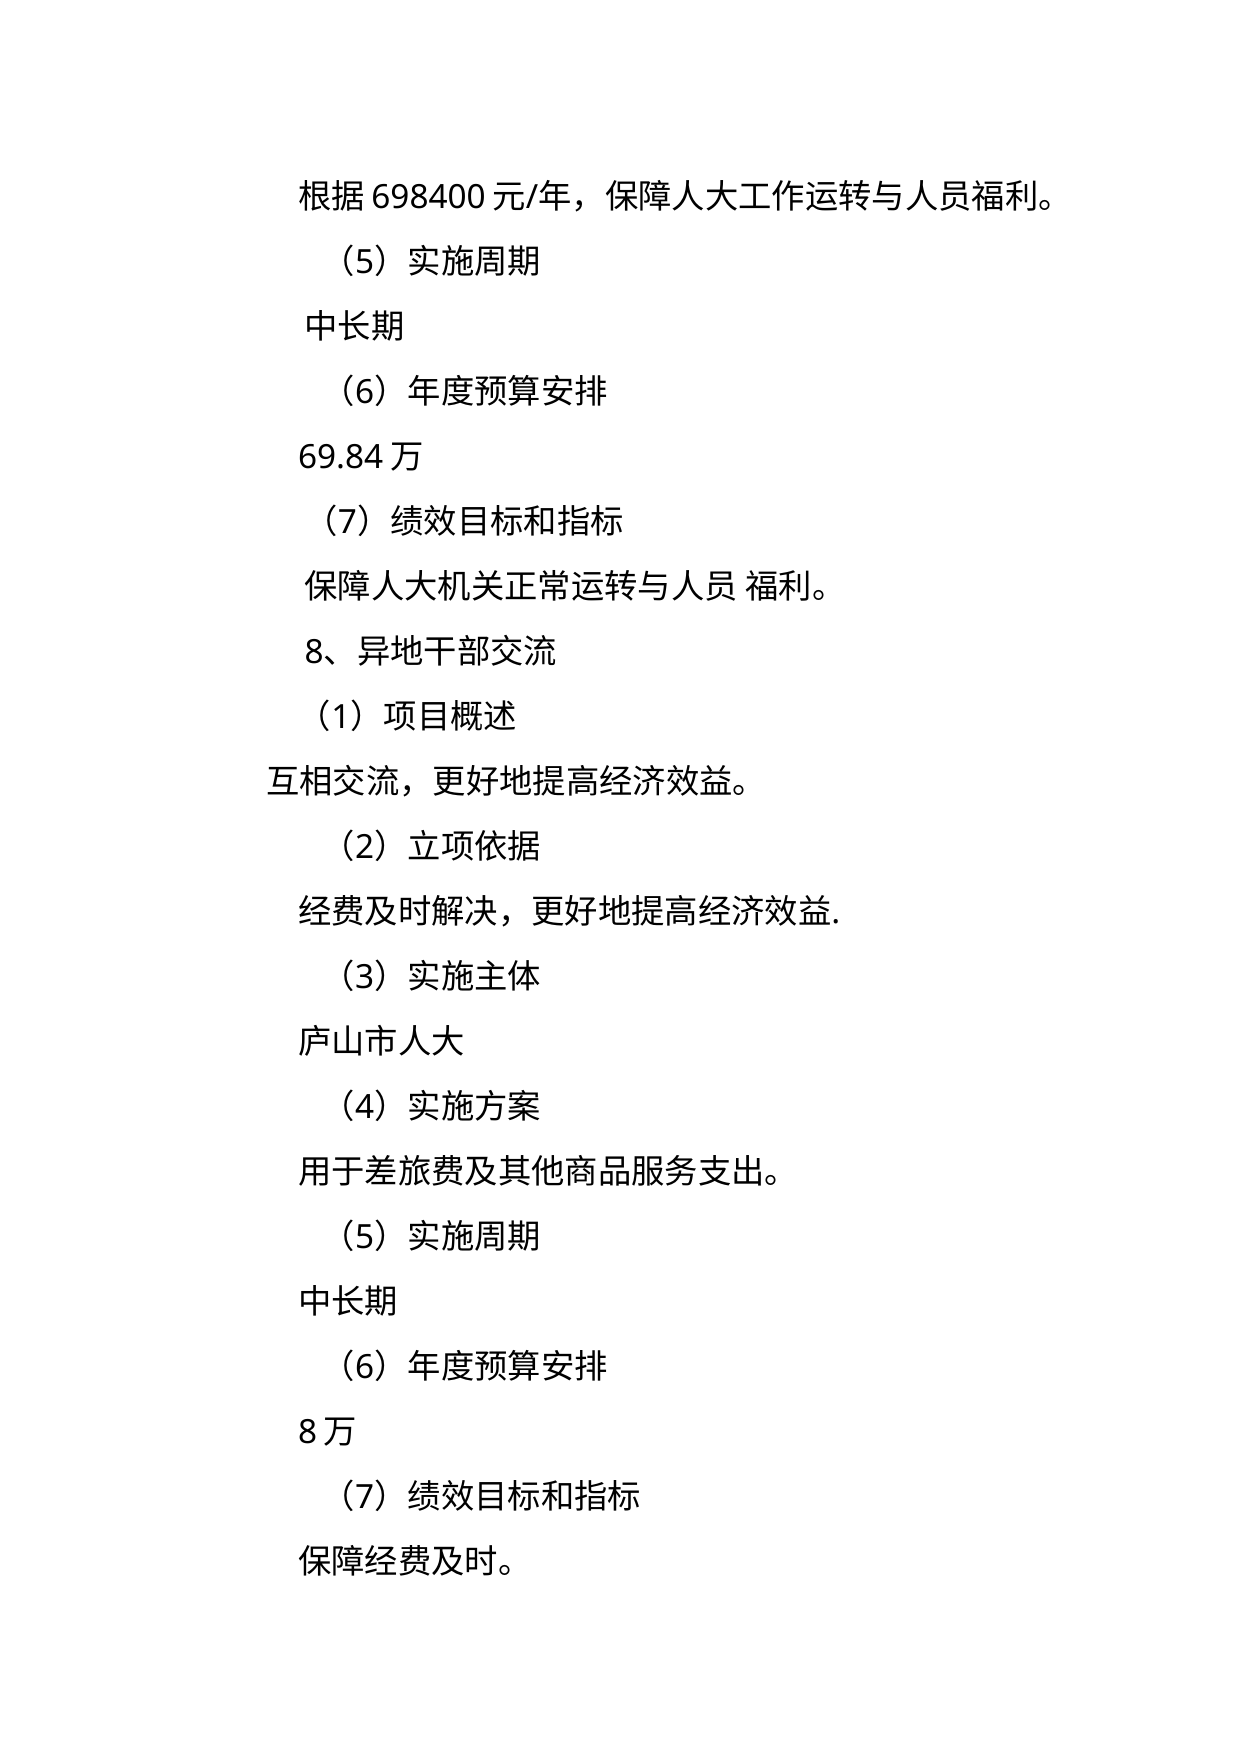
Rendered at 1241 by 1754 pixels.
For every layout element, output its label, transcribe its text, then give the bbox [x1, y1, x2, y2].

text 中长期 [304, 292, 1053, 357]
list 用于差旅费及其他商品服务支出。 [231, 1137, 1053, 1202]
text 8、异地干部交流 [304, 617, 1053, 682]
text （5）实施周期 [304, 227, 1053, 292]
list 69.84万 [231, 422, 1053, 487]
text （5）实施周期 [304, 1202, 1053, 1267]
list 中长期 [231, 1267, 1053, 1332]
text （6）年度预算安排 [304, 1332, 1053, 1397]
text （3）实施主体 [304, 942, 1053, 1007]
list 互相交流，更好地提高经济效益。 [231, 747, 1053, 812]
list 保障经费及时。 [231, 1527, 1053, 1592]
list 庐山市人大 [231, 1007, 1053, 1072]
text （7）绩效目标和指标 [304, 487, 1053, 552]
list 8万 [231, 1397, 1053, 1462]
text （6）年度预算安排 [304, 357, 1053, 422]
text （2）立项依据 [304, 812, 1053, 877]
list 经费及时解决，更好地提高经济效益. [231, 877, 1053, 942]
text （4）实施方案 [304, 1072, 1053, 1137]
text （7）绩效目标和指标 [304, 1462, 1053, 1527]
list 根据698400元/年，保障人大工作运转与人员福利。 [231, 162, 1053, 227]
text 保障人大机关正常运转与人员 福利。 [304, 552, 1053, 617]
text （1）项目概述 [187, 682, 1053, 747]
